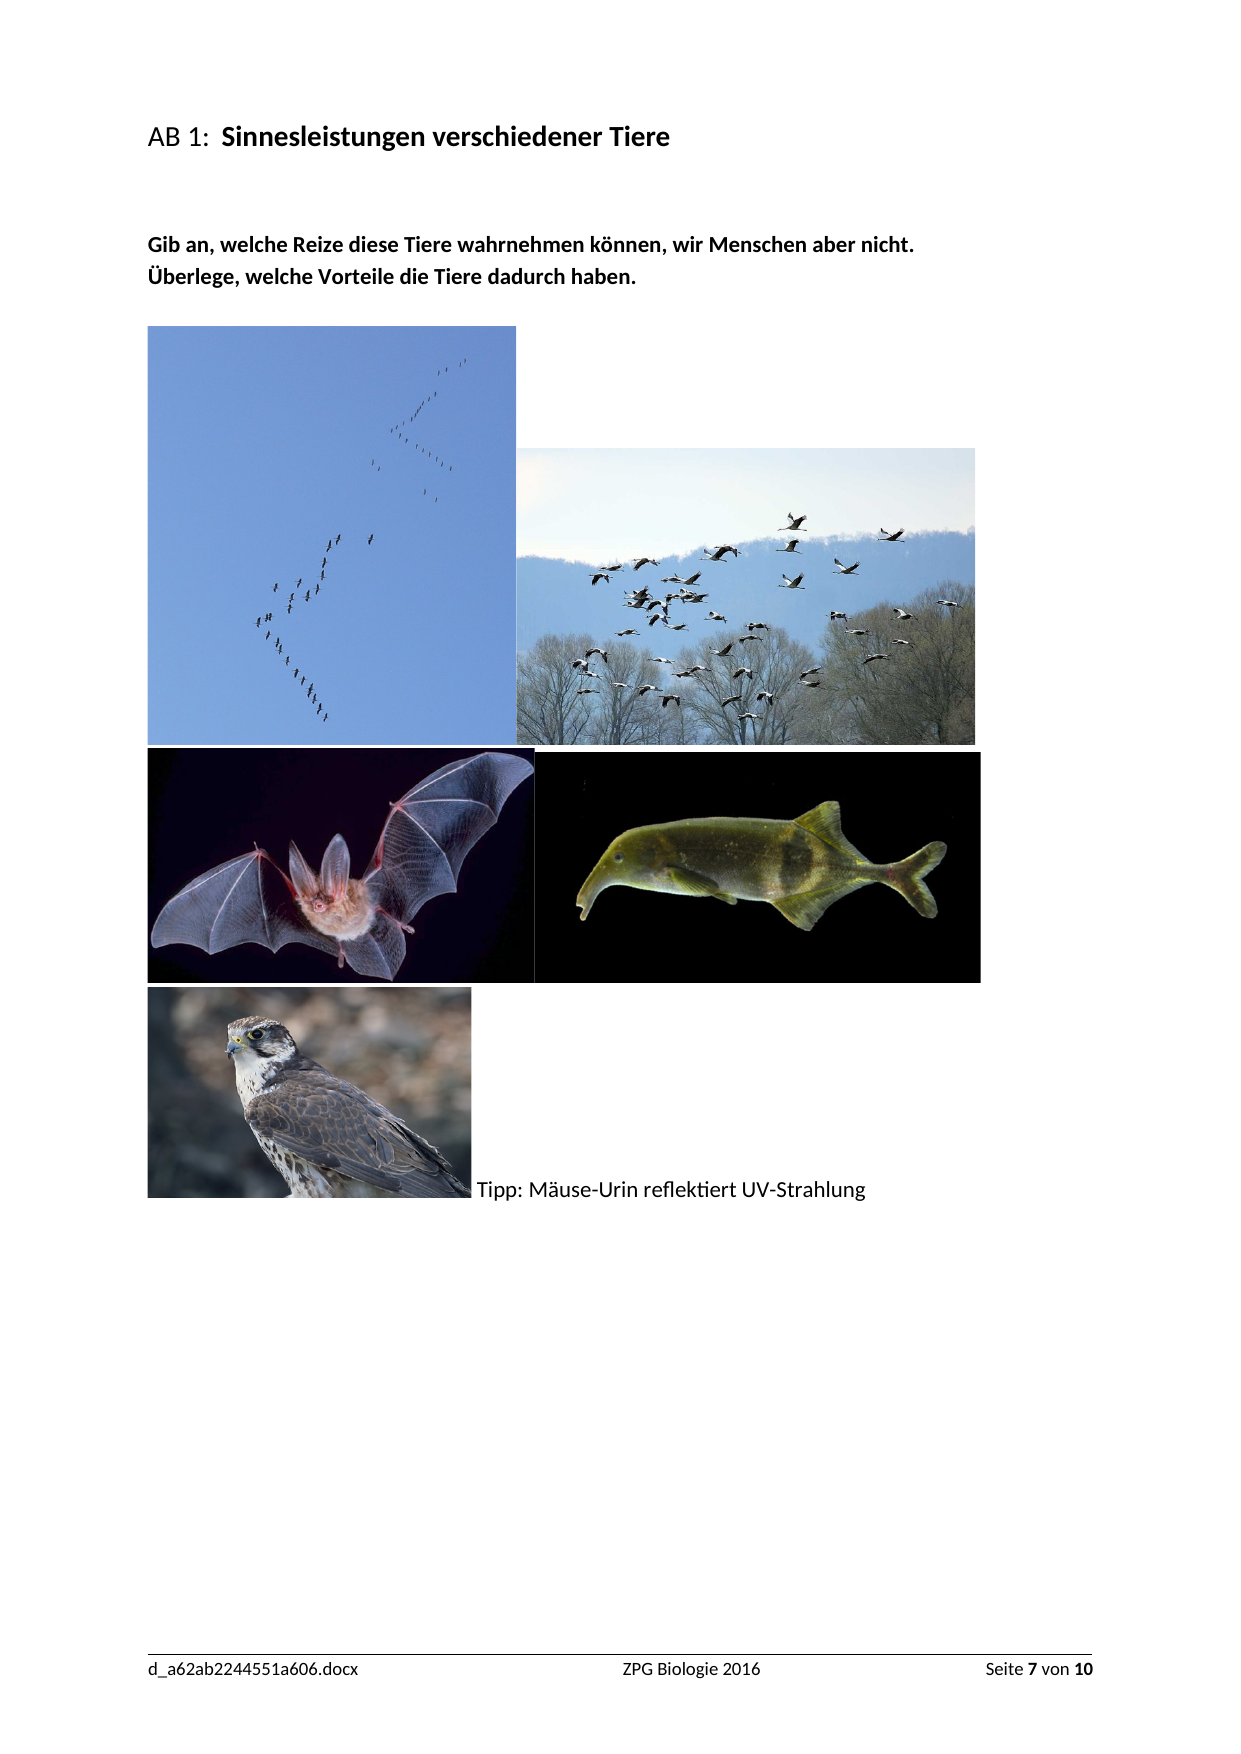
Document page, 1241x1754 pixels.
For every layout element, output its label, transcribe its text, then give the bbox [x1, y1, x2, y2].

text Überlege, welche Vorteile die Tiere dadurch haben. [148, 262, 1092, 290]
picture [147, 326, 976, 745]
text Gib an, welche Reize diese Tiere wahrnehmen können, wir Menschen aber nicht. [148, 197, 1092, 258]
picture [147, 748, 981, 983]
subtitle AB 1: Sinnesleistungen verschiedener Tiere [148, 118, 1092, 154]
picture [147, 987, 472, 1198]
